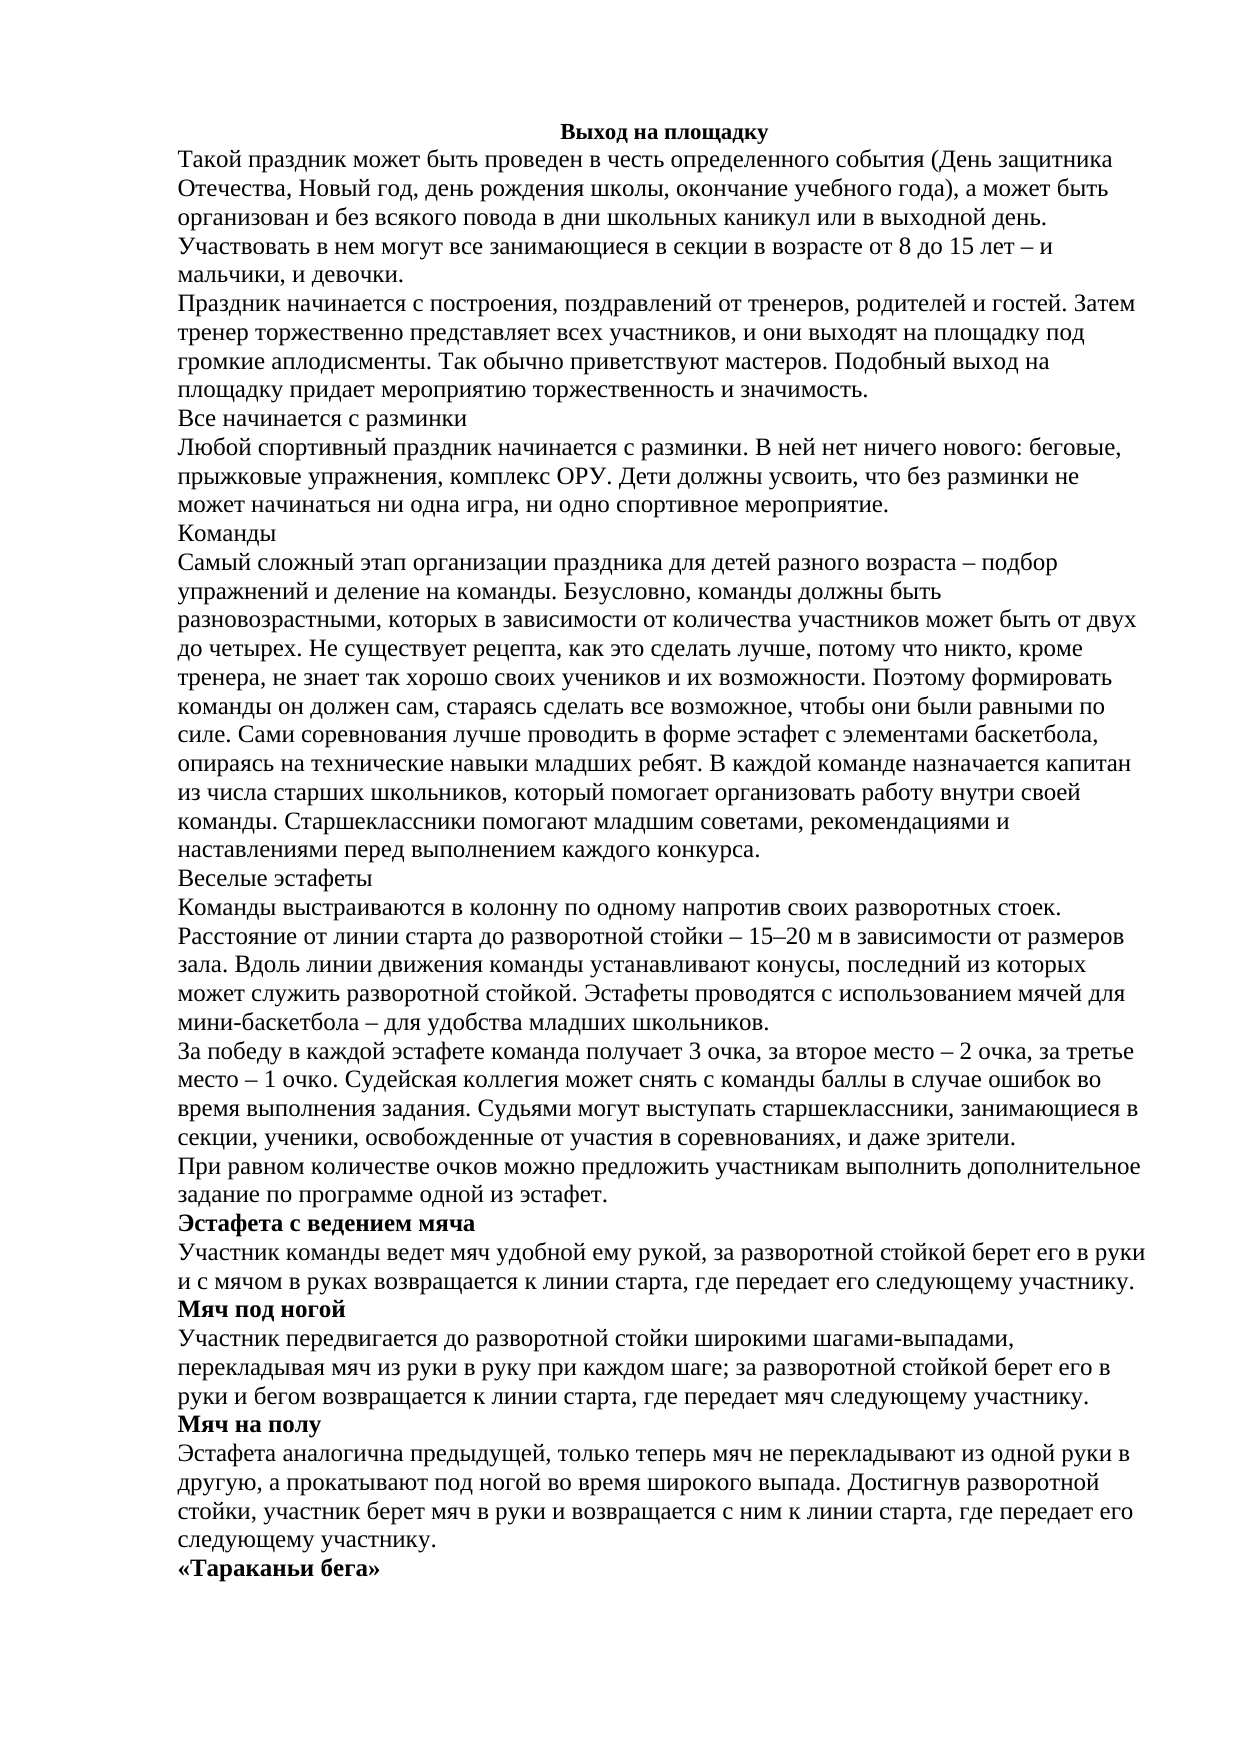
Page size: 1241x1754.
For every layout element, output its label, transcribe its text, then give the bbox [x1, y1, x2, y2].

text Эстафета аналогична предыдущей, только теперь мяч не перекладывают из одной руки в другую, а прокатывают под ногой во время широкого выпада. Достигнув разворотной стойки, участник берет мяч в руки и возвращается с ним к линии старта, где передает его следующему участнику. [177, 1438, 1152, 1553]
text Команды выстраиваются в колонну по одному напротив своих разворотных стоек. Расстояние от линии старта до разворотной стойки – 15–20 м в зависимости от размеров зала. Вдоль линии движения команды устанавливают конусы, последний из которых может служить разворотной стойкой. Эстафеты проводятся с использованием мячей для мини-баскетбола – для удобства младших школьников. [177, 892, 1152, 1036]
text Команды [177, 518, 1152, 547]
text Все начинается с разминки [177, 403, 1152, 432]
text Праздник начинается с построения, поздравлений от тренеров, родителей и гостей. Затем тренер торжественно представляет всех участников, и они выходят на площадку под громкие аплодисменты. Так обычно приветствуют мастеров. Подобный выход на площадку придает мероприятию торжественность и значимость. [177, 288, 1152, 403]
text Выход на площадку [177, 118, 1152, 144]
text Мяч под ногой [177, 1294, 1152, 1323]
text Эстафета с ведением мяча [177, 1208, 1152, 1237]
text Участник команды ведет мяч удобной ему рукой, за разворотной стойкой берет его в руки и с мячом в руках возвращается к линии старта, где передает его следующему участнику. [177, 1237, 1152, 1294]
text При равном количестве очков можно предложить участникам выполнить дополнительное задание по программе одной из эстафет. [177, 1151, 1152, 1208]
text Веселые эстафеты [177, 863, 1152, 892]
text Участник передвигается до разворотной стойки широкими шагами-выпадами, перекладывая мяч из руки в руку при каждом шаге; за разворотной стойкой берет его в руки и бегом возвращается к линии старта, где передает мяч следующему участнику. [177, 1323, 1152, 1409]
text Такой праздник может быть проведен в честь определенного события (День защитника Отечества, Новый год, день рождения школы, окончание учебного года), а может быть организован и без всякого повода в дни школьных каникул или в выходной день. Участвовать в нем могут все занимающиеся в секции в возрасте от 8 до 15 лет – и мальчики, и девочки. [177, 144, 1152, 288]
text Мяч на полу [177, 1409, 1152, 1438]
text Самый сложный этап организации праздника для детей разного возраста – подбор упражнений и деление на команды. Безусловно, команды должны быть разновозрастными, которых в зависимости от количества участников может быть от двух до четырех. Не существует рецепта, как это сделать лучше, потому что никто, кроме тренера, не знает так хорошо своих учеников и их возможности. Поэтому формировать команды он должен сам, стараясь сделать все возможное, чтобы они были равными по силе. Сами соревнования лучше проводить в форме эстафет с элементами баскетбола, опираясь на технические навыки младших ребят. В каждой команде назначается капитан из числа старших школьников, который помогает организовать работу внутри своей команды. Старшеклассники помогают младшим советами, рекомендациями и наставлениями перед выполнением каждого конкурса. [177, 547, 1152, 863]
text Любой спортивный праздник начинается с разминки. В ней нет ничего нового: беговые, прыжковые упражнения, комплекс ОРУ. Дети должны усвоить, что без разминки не может начинаться ни одна игра, ни одно спортивное мероприятие. [177, 432, 1152, 518]
text «Тараканьи бега» [177, 1553, 1152, 1582]
text За победу в каждой эстафете команда получает 3 очка, за второе место – 2 очка, за третье место – 1 очко. Судейская коллегия может снять с команды баллы в случае ошибок во время выполнения задания. Судьями могут выступать старшеклассники, занимающиеся в секции, ученики, освобожденные от участия в соревнованиях, и даже зрители. [177, 1036, 1152, 1151]
